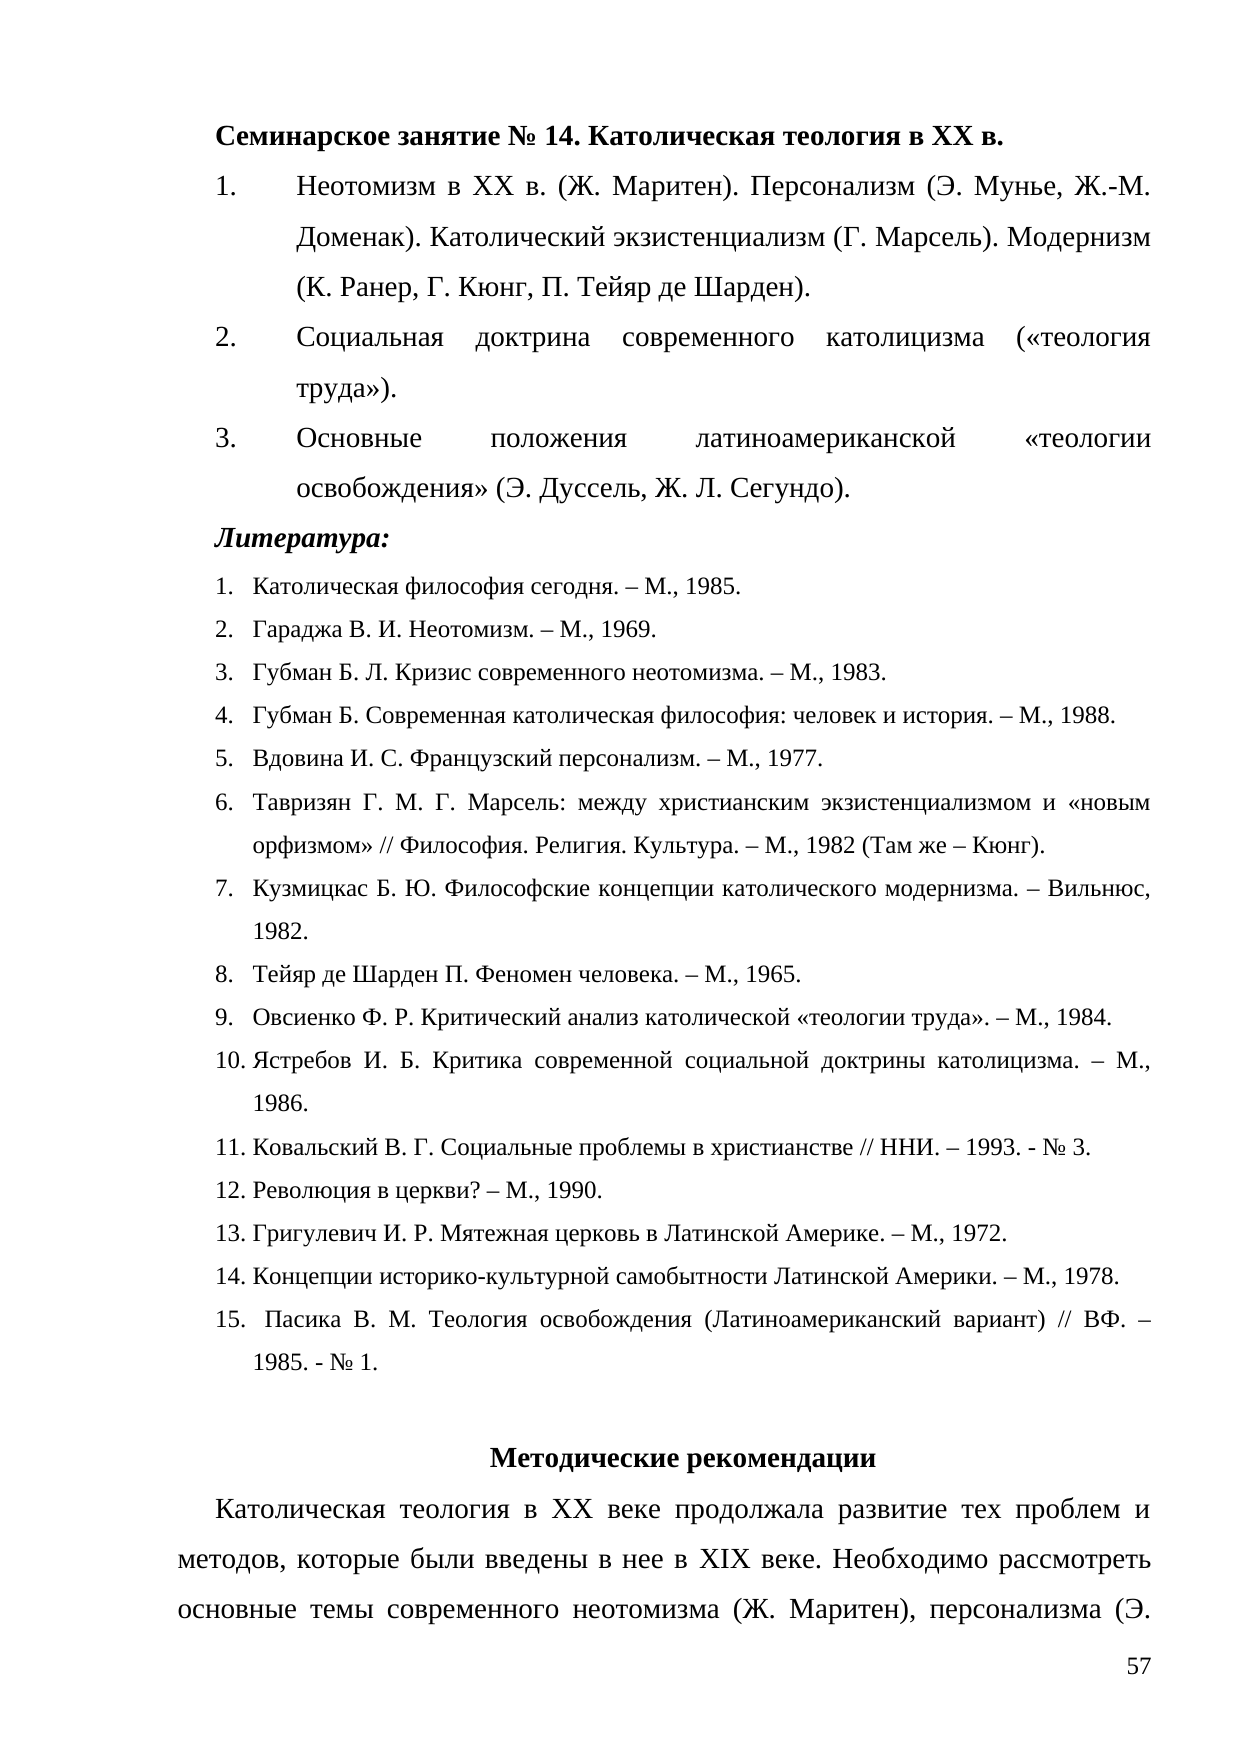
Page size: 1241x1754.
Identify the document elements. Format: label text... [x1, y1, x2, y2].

list Неотомизм в ХХ в. (Ж. Маритен). Персонализм (Э. Мунье, Ж.-М. Доменак). Католический экзистенциализм (Г. Марсель). Модернизм (К. Ранер, Г. Кюнг, П. Тейяр де Шарден). [215, 168, 1152, 303]
list Революция в церкви? – М., 1990. [215, 1175, 1152, 1203]
list Ковальский В. Г. Социальные проблемы в христианстве // ННИ. – 1993. - № 3. [215, 1132, 1152, 1160]
list Гараджа В. И. Неотомизм. – М., 1969. [215, 614, 1152, 643]
list Губман Б. Современная католическая философия: человек и история. – М., 1988. [215, 700, 1152, 729]
list Кузмицкас Б. Ю. Философские концепции католического модернизма. – Вильнюс, 1982. [215, 873, 1152, 945]
list Тавризян Г. М. Г. Марсель: между христианским экзистенциализмом и «новым орфизмом» // Философия. Религия. Культура. – М., 1982 (Там же – Кюнг). [215, 787, 1152, 858]
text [177, 1491, 1152, 1625]
list Губман Б. Л. Кризис современного неотомизма. – М., 1983. [215, 657, 1152, 686]
list Григулевич И. Р. Мятежная церковь в Латинской Америке. – М., 1972. [215, 1218, 1152, 1247]
list Социальная доктрина современного католицизма («теология труда»). [215, 319, 1152, 403]
list Ястребов И. Б. Критика современной социальной доктрины католицизма. – М., 1986. [215, 1045, 1152, 1117]
list Пасика В. М. Теология освобождения (Латиноамериканский вариант) // ВФ. – 1985. - № 1. [215, 1304, 1152, 1376]
text Семинарское занятие № 14. Католическая теология в ХХ в. [177, 118, 1152, 152]
text Литература: [215, 521, 1152, 554]
text Методические рекомендации [215, 1441, 1152, 1474]
list Основные положения латиноамериканской «теологии освобождения» (Э. Дуссель, Ж. Л. Сегундо). [215, 420, 1152, 504]
list Католическая философия сегодня. – М., 1985. [215, 571, 1152, 600]
list Тейяр де Шарден П. Феномен человека. – М., 1965. [215, 959, 1152, 988]
list Овсиенко Ф. Р. Критический анализ католической «теологии труда». – М., 1984. [215, 1002, 1152, 1031]
list Вдовина И. С. Французский персонализм. – М., 1977. [215, 743, 1152, 772]
list Концепции историко-культурной самобытности Латинской Америки. – М., 1978. [215, 1261, 1152, 1290]
